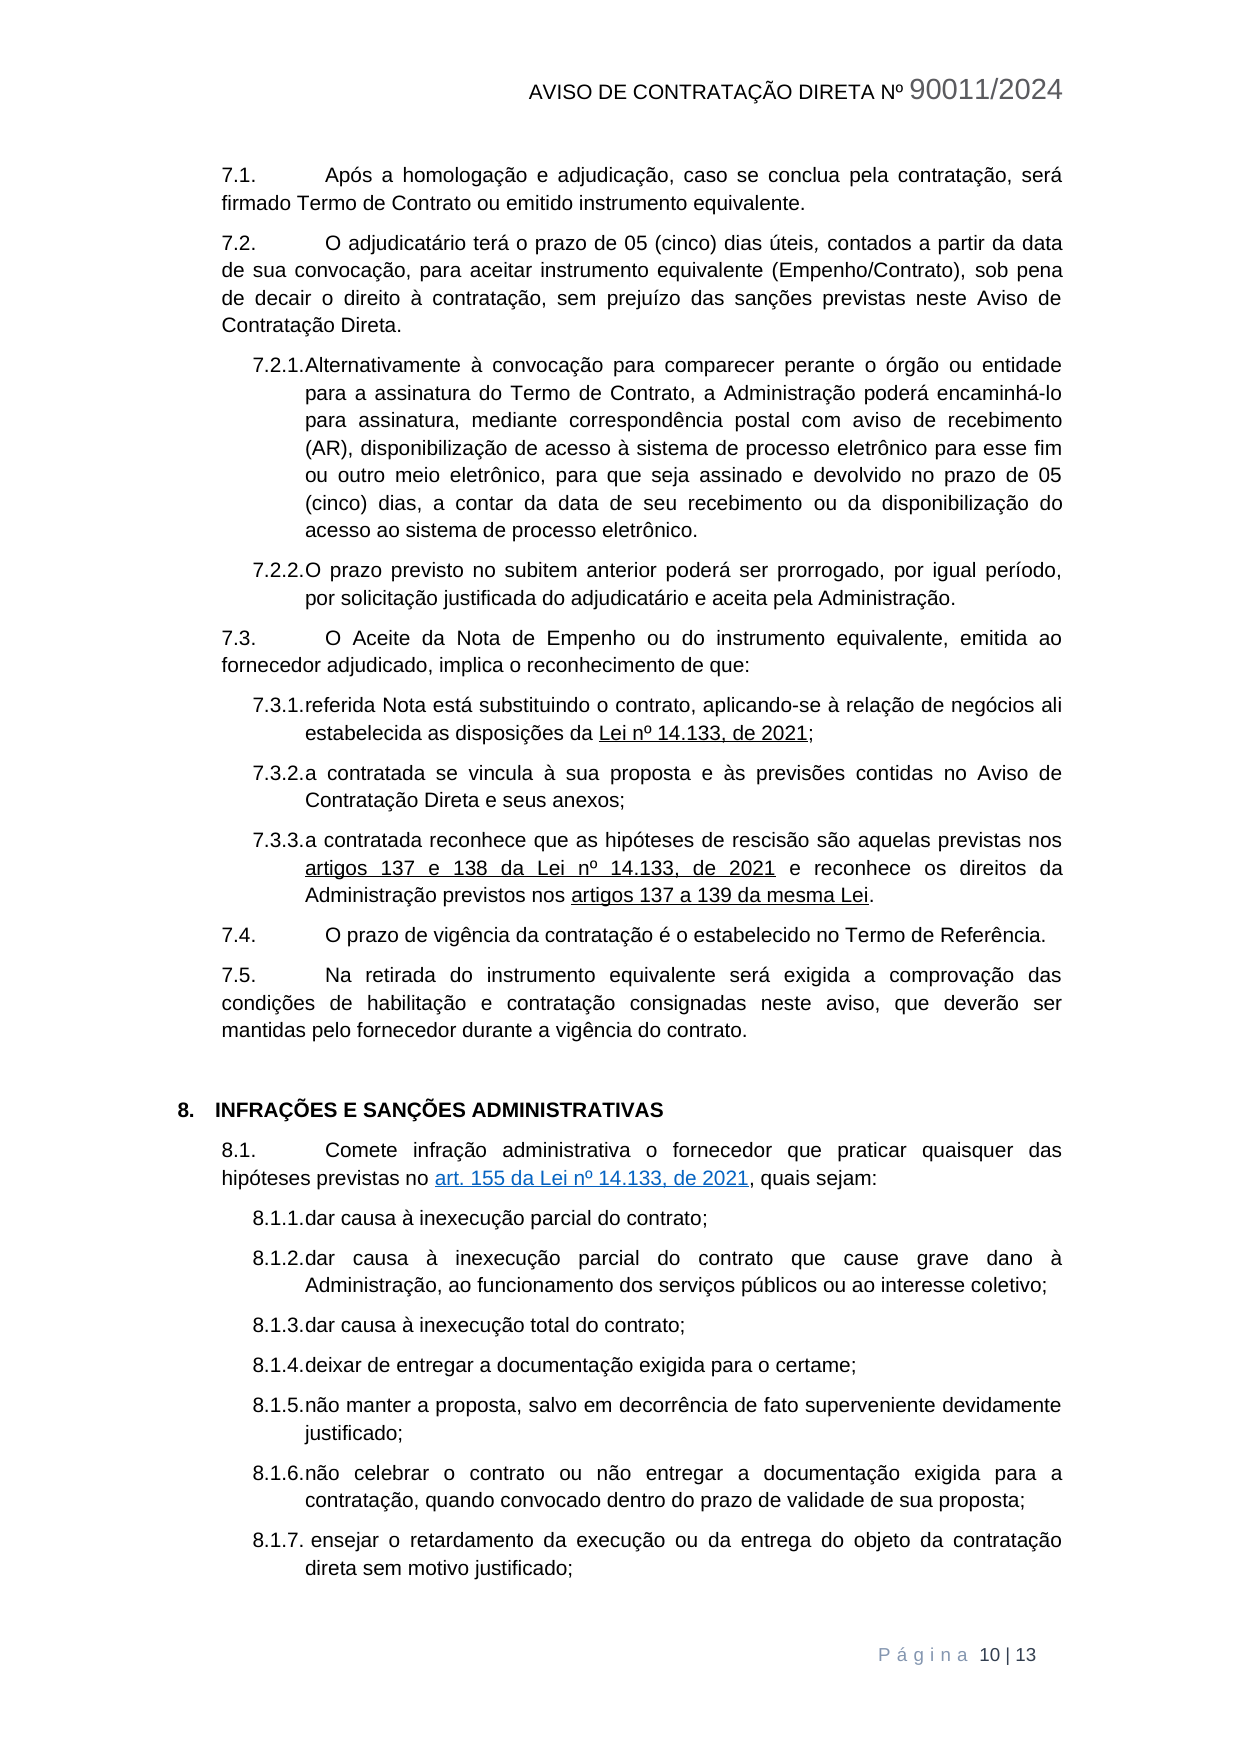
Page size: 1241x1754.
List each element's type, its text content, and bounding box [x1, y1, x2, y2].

list Na retirada do instrumento equivalente será exigida a comprovação das condições de habilitação e contratação consignadas neste aviso, que deverão ser mantidas pelo fornecedor durante a vigência do contrato. [221, 963, 1063, 1042]
list não celebrar o contrato ou não entregar a documentação exigida para a contratação, quando convocado dentro do prazo de validade de sua proposta; [252, 1460, 1063, 1512]
list O prazo de vigência da contratação é o estabelecido no Termo de Referência. [221, 923, 1063, 947]
list Comete infração administrativa o fornecedor que praticar quaisquer das hipóteses previstas no art. 155 da Lei nº 14.133, de 2021, quais sejam: [221, 1138, 1063, 1189]
list ensejar o retardamento da execução ou da entrega do objeto da contratação direta sem motivo justificado; [252, 1528, 1063, 1579]
list O prazo previsto no subitem anterior poderá ser prorrogado, por igual período, por solicitação justificada do adjudicatário e aceita pela Administração. [252, 558, 1063, 609]
list deixar de entregar a documentação exigida para o certame; [252, 1353, 1063, 1377]
list a contratada reconhece que as hipóteses de rescisão são aquelas previstas nos artigos 137 e 138 da Lei nº 14.133, de 2021 e reconhece os direitos da Administração previstos nos artigos 137 a 139 da mesma Lei. [252, 828, 1063, 907]
list O adjudicatário terá o prazo de 05 (cinco) dias úteis, contados a partir da data de sua convocação, para aceitar instrumento equivalente (Empenho/Contrato), sob pena de decair o direito à contratação, sem prejuízo das sanções previstas neste Aviso de Contratação Direta. [221, 230, 1063, 337]
list dar causa à inexecução parcial do contrato que cause grave dano à Administração, ao funcionamento dos serviços públicos ou ao interesse coletivo; [252, 1245, 1063, 1297]
list referida Nota está substituindo o contrato, aplicando-se à relação de negócios ali estabelecida as disposições da Lei nº 14.133, de 2021; [252, 693, 1063, 744]
list dar causa à inexecução total do contrato; [252, 1313, 1063, 1337]
list O Aceite da Nota de Empenho ou do instrumento equivalente, emitida ao fornecedor adjudicado, implica o reconhecimento de que: [221, 625, 1063, 677]
list dar causa à inexecução parcial do contrato; [252, 1205, 1063, 1229]
list Após a homologação e adjudicação, caso se conclua pela contratação, será firmado Termo de Contrato ou emitido instrumento equivalente. [221, 163, 1063, 214]
list não manter a proposta, salvo em decorrência de fato superveniente devidamente justificado; [252, 1393, 1063, 1444]
list Alternativamente à convocação para comparecer perante o órgão ou entidade para a assinatura do Termo de Contrato, a Administração poderá encaminhá-lo para assinatura, mediante correspondência postal com aviso de recebimento (AR), disponibilização de acesso à sistema de processo eletrônico para esse fim ou outro meio eletrônico, para que seja assinado e devolvido no prazo de 05 (cinco) dias, a contar da data de seu recebimento ou da disponibilização do acesso ao sistema de processo eletrônico. [252, 353, 1063, 542]
list a contratada se vincula à sua proposta e às previsões contidas no Aviso de Contratação Direta e seus anexos; [252, 760, 1063, 812]
subtitle INFRAÇÕES E SANÇÕES ADMINISTRATIVAS [177, 1098, 1063, 1122]
